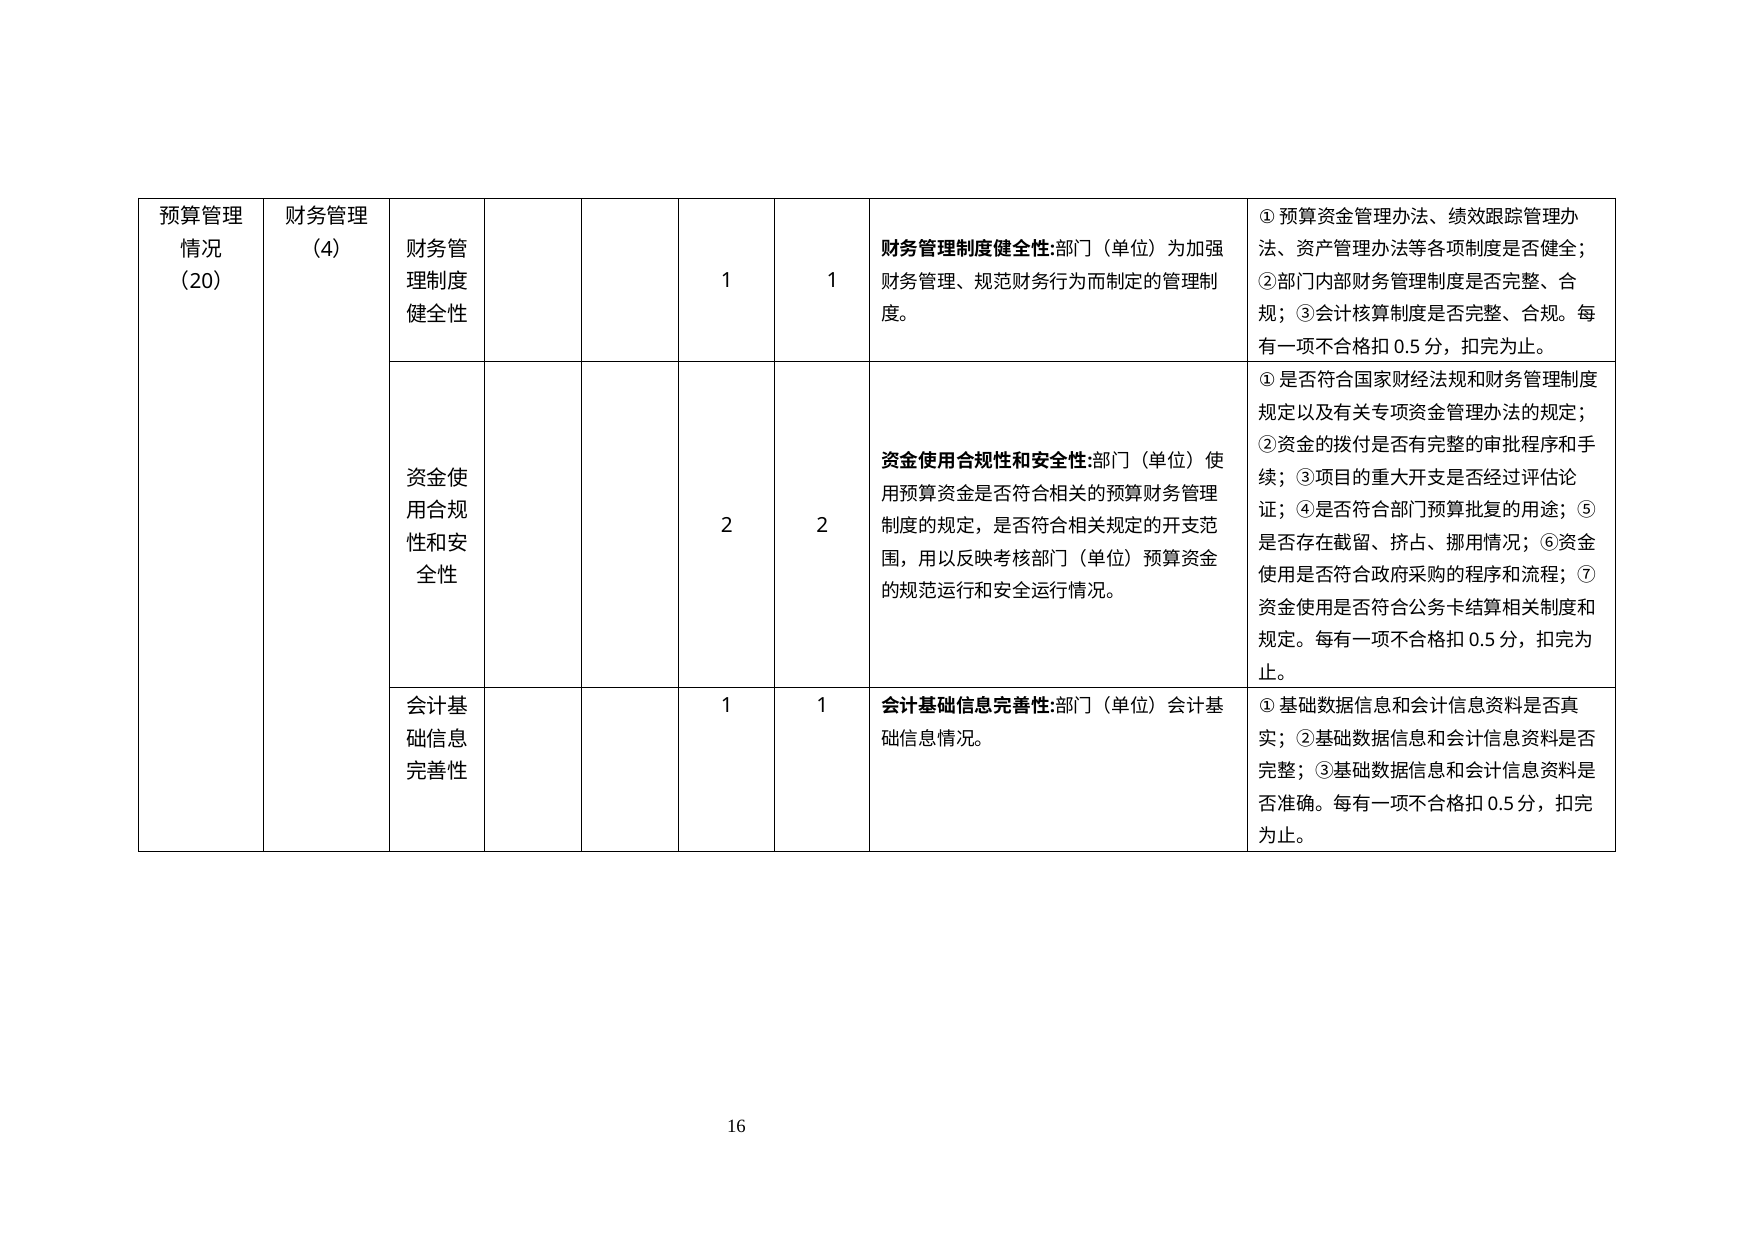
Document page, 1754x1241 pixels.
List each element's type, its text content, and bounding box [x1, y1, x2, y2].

table_cell [582, 688, 678, 851]
table_cell 1 [775, 199, 869, 361]
table_cell [485, 199, 581, 361]
table_cell 财务管理制度健全性:部门（单位）为加强财务管理、规范财务行为而制定的管理制度。 [870, 199, 1247, 361]
table_cell 会计基础信息完善性 [390, 688, 484, 851]
table_cell 预算管理情况（20） [139, 199, 263, 851]
table_cell 2 [775, 362, 869, 687]
table_cell [582, 362, 678, 687]
table_cell 2 [679, 362, 774, 687]
table_cell 财务管理制度健全性 [390, 199, 484, 361]
table_cell 1 [679, 688, 774, 851]
table_cell [485, 688, 581, 851]
table_cell 资金使用合规性和安全性:部门（单位）使用预算资金是否符合相关的预算财务管理制度的规定，是否符合相关规定的开支范围，用以反映考核部门（单位）预算资金的规范运行和安全运行情况。 [870, 362, 1247, 687]
table_cell ①是否符合国家财经法规和财务管理制度规定以及有关专项资金管理办法的规定；②资金的拨付是否有完整的审批程序和手续；③项目的重大开支是否经过评估论证；④是否符合部门预算批复的用途；⑤是否存在截留、挤占、挪用情况；⑥资金使用是否符合政府采购的程序和流程；⑦资金使用是否符合公务卡结算相关制度和规定。每有一项不合格扣0.5分，扣完为止。 [1248, 362, 1615, 687]
table_cell ①预算资金管理办法、绩效跟踪管理办法、资产管理办法等各项制度是否健全；②部门内部财务管理制度是否完整、合规；③会计核算制度是否完整、合规。每有一项不合格扣0.5分，扣完为止。 [1248, 199, 1615, 361]
table_cell 1 [679, 199, 774, 361]
table_cell 资金使用合规性和安全性 [390, 362, 484, 687]
table_cell 会计基础信息完善性:部门（单位）会计基础信息情况。 [870, 688, 1247, 851]
table_cell 财务管理（4） [264, 199, 389, 851]
table_cell ①基础数据信息和会计信息资料是否真实；②基础数据信息和会计信息资料是否完整；③基础数据信息和会计信息资料是否准确。每有一项不合格扣0.5分，扣完为止。 [1248, 688, 1615, 851]
table_cell [485, 362, 581, 687]
table_cell 1 [775, 688, 869, 851]
table_cell [582, 199, 678, 361]
